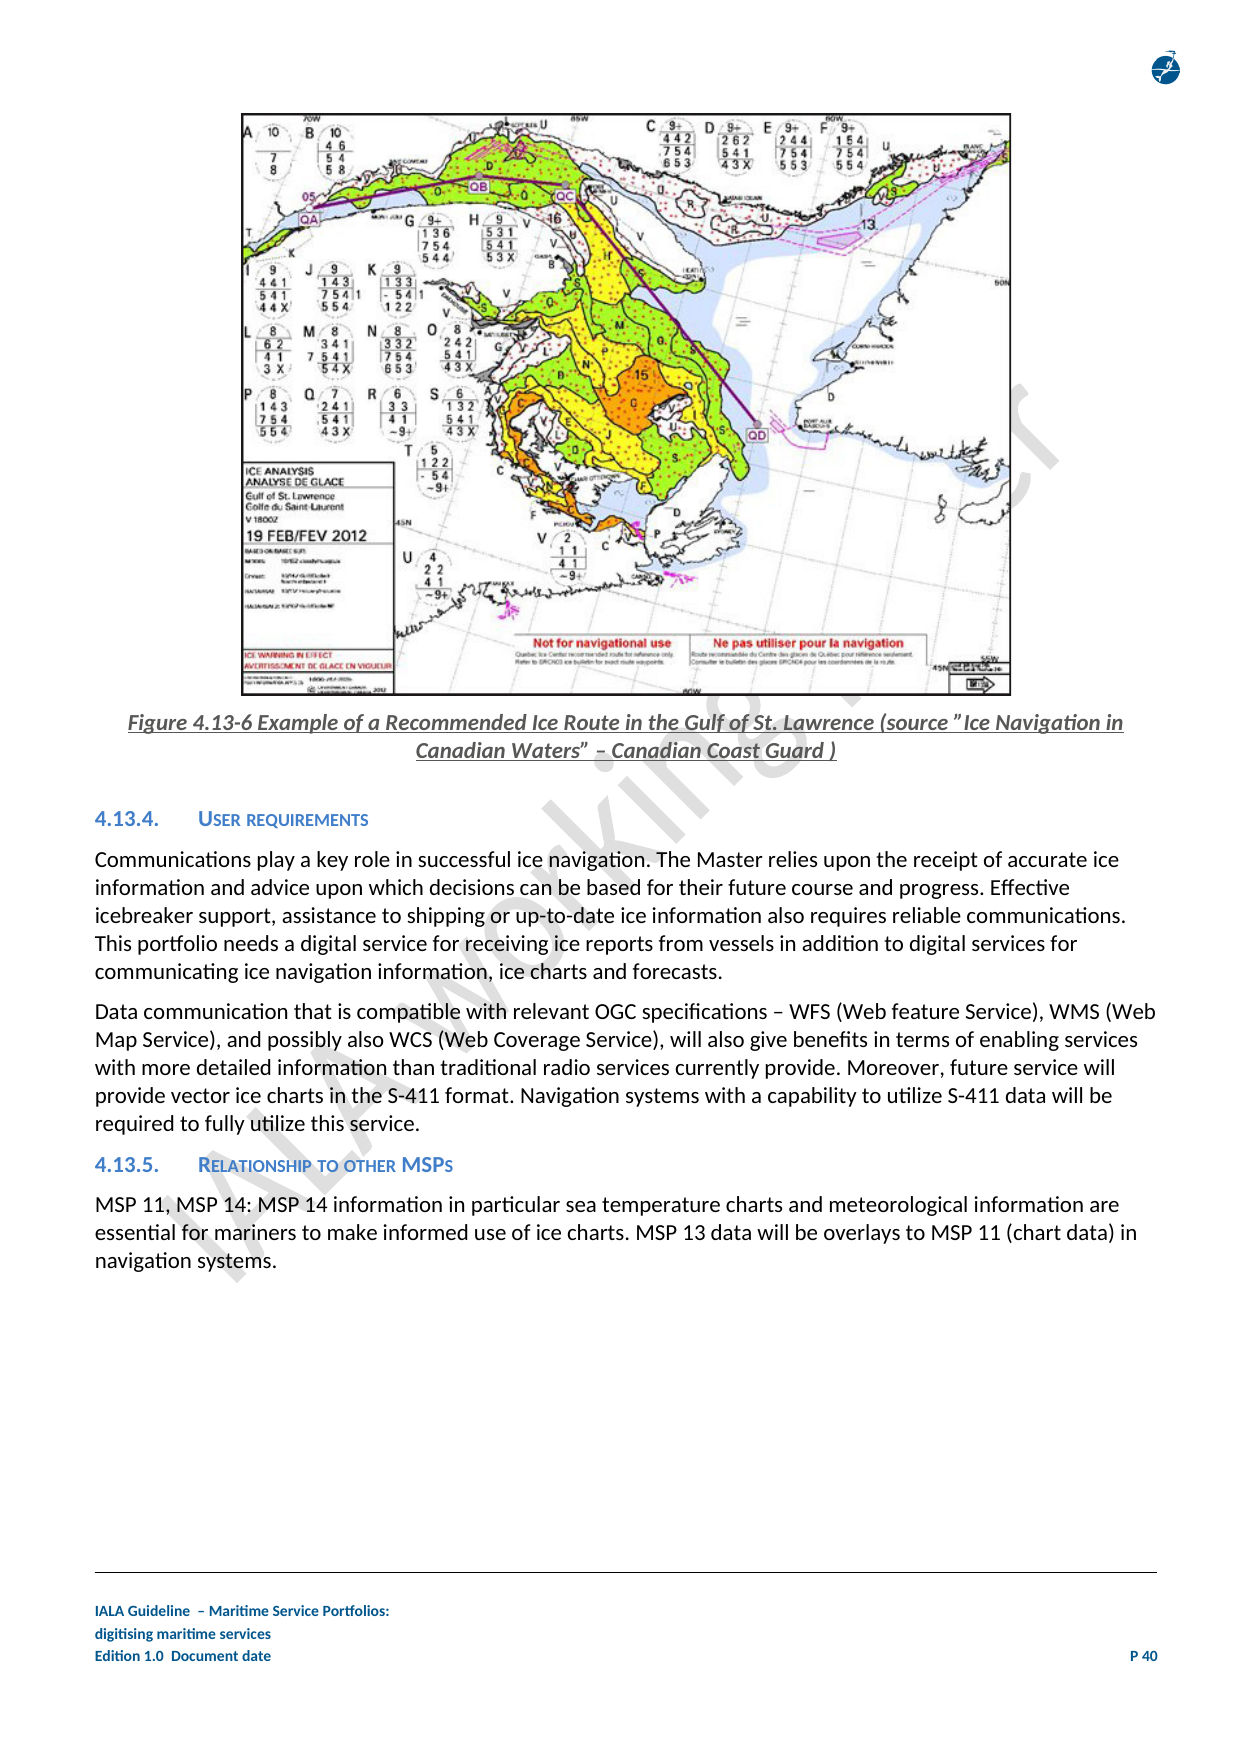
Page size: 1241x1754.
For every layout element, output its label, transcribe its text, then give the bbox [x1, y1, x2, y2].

subtitle User requirements [94, 804, 1157, 832]
text Communications play a key role in successful ice navigation. The Master relies upon the receipt of accurate ice information and advice upon which decisions can be based for their future course and progress. Effective icebreaker support, assistance to shipping or up-to-date ice information also requires reliable communications. This portfolio needs a digital service for receiving ice reports from vessels in addition to digital services for communicating ice navigation information, ice charts and forecasts. [94, 845, 1157, 985]
picture [241, 113, 1012, 696]
picture [1120, 0, 1239, 119]
subtitle Relationship to other MSPs [94, 1150, 1157, 1178]
text Data communication that is compatible with relevant OGC specifications – WFS (Web feature Service), WMS (Web Map Service), and possibly also WCS (Web Coverage Service), will also give benefits in terms of enabling services with more detailed information than traditional radio services currently provide. Moreover, future service will provide vector ice charts in the S-411 format. Navigation systems with a capability to utilize S-411 data will be required to fully utilize this service. [94, 997, 1157, 1137]
text MSP 11, MSP 14: MSP 14 information in particular sea temperature charts and meteorological information are essential for mariners to make informed use of ice charts. MSP 13 data will be overlays to MSP 11 (chart data) in navigation systems. [94, 1191, 1157, 1274]
